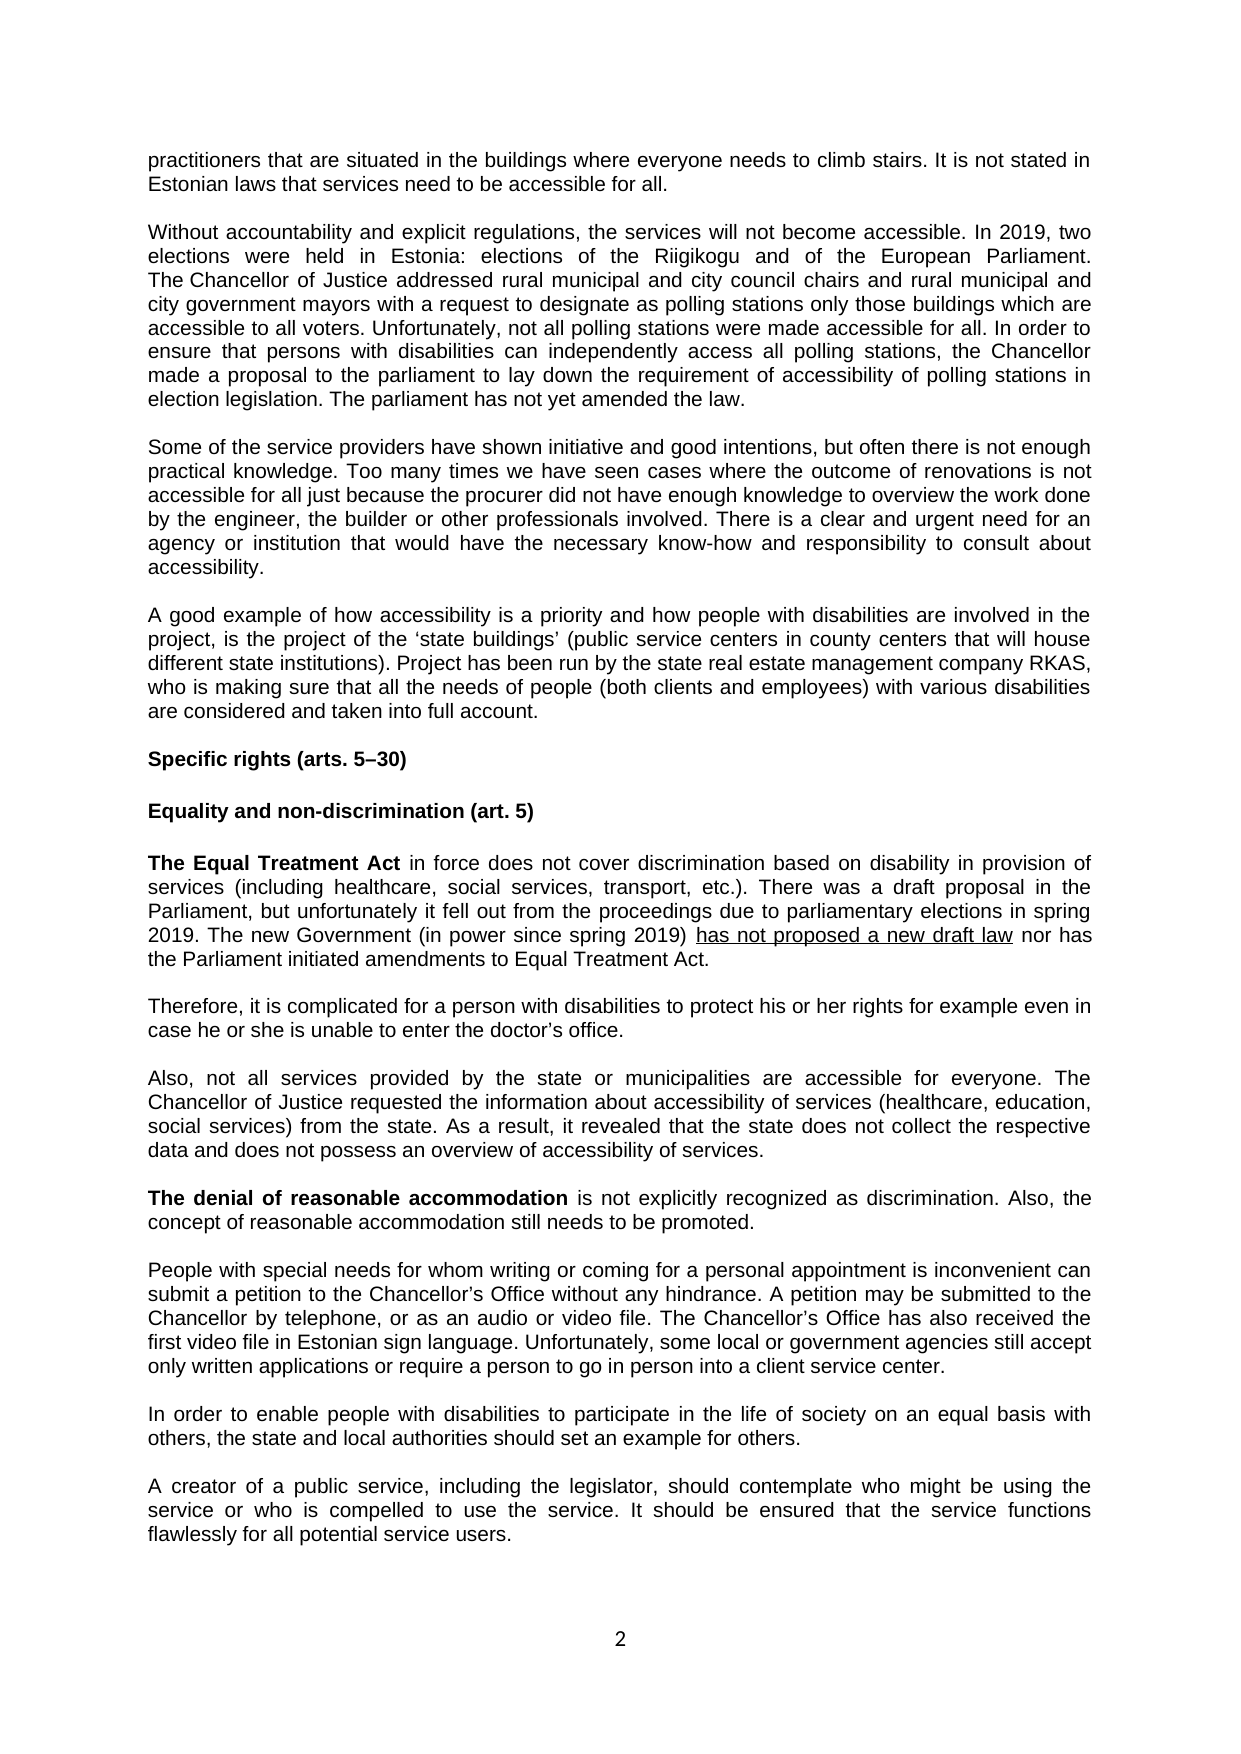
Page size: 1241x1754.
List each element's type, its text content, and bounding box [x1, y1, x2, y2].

text The Equal Treatment Act in force does not cover discrimination based on disability in provision of services (including healthcare, social services, transport, etc.). There was a draft proposal in the Parliament, but unfortunately it fell out from the proceedings due to parliamentary elections in spring 2019. The new Government (in power since spring 2019) has not proposed a new draft law nor has the Parliament initiated amendments to Equal Treatment Act. [148, 851, 1093, 970]
list Without accountability and explicit regulations, the services will not become accessible. In 2019, two elections were held in Estonia: elections of the Riigikogu and of the European Parliament. The Chancellor of Justice addressed rural municipal and city council chairs and rural municipal and city government mayors with a request to designate as polling stations only those buildings which are accessible to all voters. Unfortunately, not all polling stations were made accessible for all. In order to ensure that persons with disabilities can independently access all polling stations, the Chancellor made a proposal to the parliament to lay down the requirement of accessibility of polling stations in election legislation. The parliament has not yet amended the law. [148, 219, 1093, 411]
text Equality and non-discrimination (art. 5) [148, 798, 1093, 822]
text Also, not all services provided by the state or municipalities are accessible for everyone. The Chancellor of Justice requested the information about accessibility of services (healthcare, education, social services) from the state. As a result, it revealed that the state does not collect the respective data and does not possess an overview of accessibility of services. [148, 1066, 1093, 1162]
list Some of the service providers have shown initiative and good intentions, but often there is not enough practical knowledge. Too many times we have seen cases where the outcome of renovations is not accessible for all just because the procurer did not have enough knowledge to overview the work done by the engineer, the builder or other professionals involved. There is a clear and urgent need for an agency or institution that would have the necessary know-how and responsibility to consult about accessibility. [148, 435, 1093, 579]
text A creator of a public service, including the legislator, should contemplate who might be using the service or who is compelled to use the service. It should be ensured that the service functions flawlessly for all potential service users. [148, 1473, 1093, 1545]
text People with special needs for whom writing or coming for a personal appointment is inconvenient can submit a petition to the Chancellor’s Office without any hindrance. A petition may be submitted to the Chancellor by telephone, or as an audio or video file. The Chancellor’s Office has also received the first video file in Estonian sign language. Unfortunately, some local or government agencies still accept only written applications or require a person to go in person into a client service center. [148, 1258, 1093, 1378]
list A good example of how accessibility is a priority and how people with disabilities are involved in the project, is the project of the ‘state buildings’ (public service centers in county centers that will house different state institutions). Project has been run by the state real estate management company RKAS, who is making sure that all the needs of people (both clients and employees) with various disabilities are considered and taken into full account. [148, 603, 1093, 723]
text Specific rights (arts. 5–30) [148, 747, 974, 771]
text In order to enable people with disabilities to participate in the life of society on an equal basis with others, the state and local authorities should set an example for others. [148, 1402, 1093, 1449]
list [148, 148, 1093, 196]
text The denial of reasonable accommodation is not explicitly recognized as discrimination. Also, the concept of reasonable accommodation still needs to be promoted. [148, 1186, 1093, 1234]
text Therefore, it is complicated for a person with disabilities to protect his or her rights for example even in case he or she is unable to enter the doctor’s office. [148, 994, 1093, 1042]
